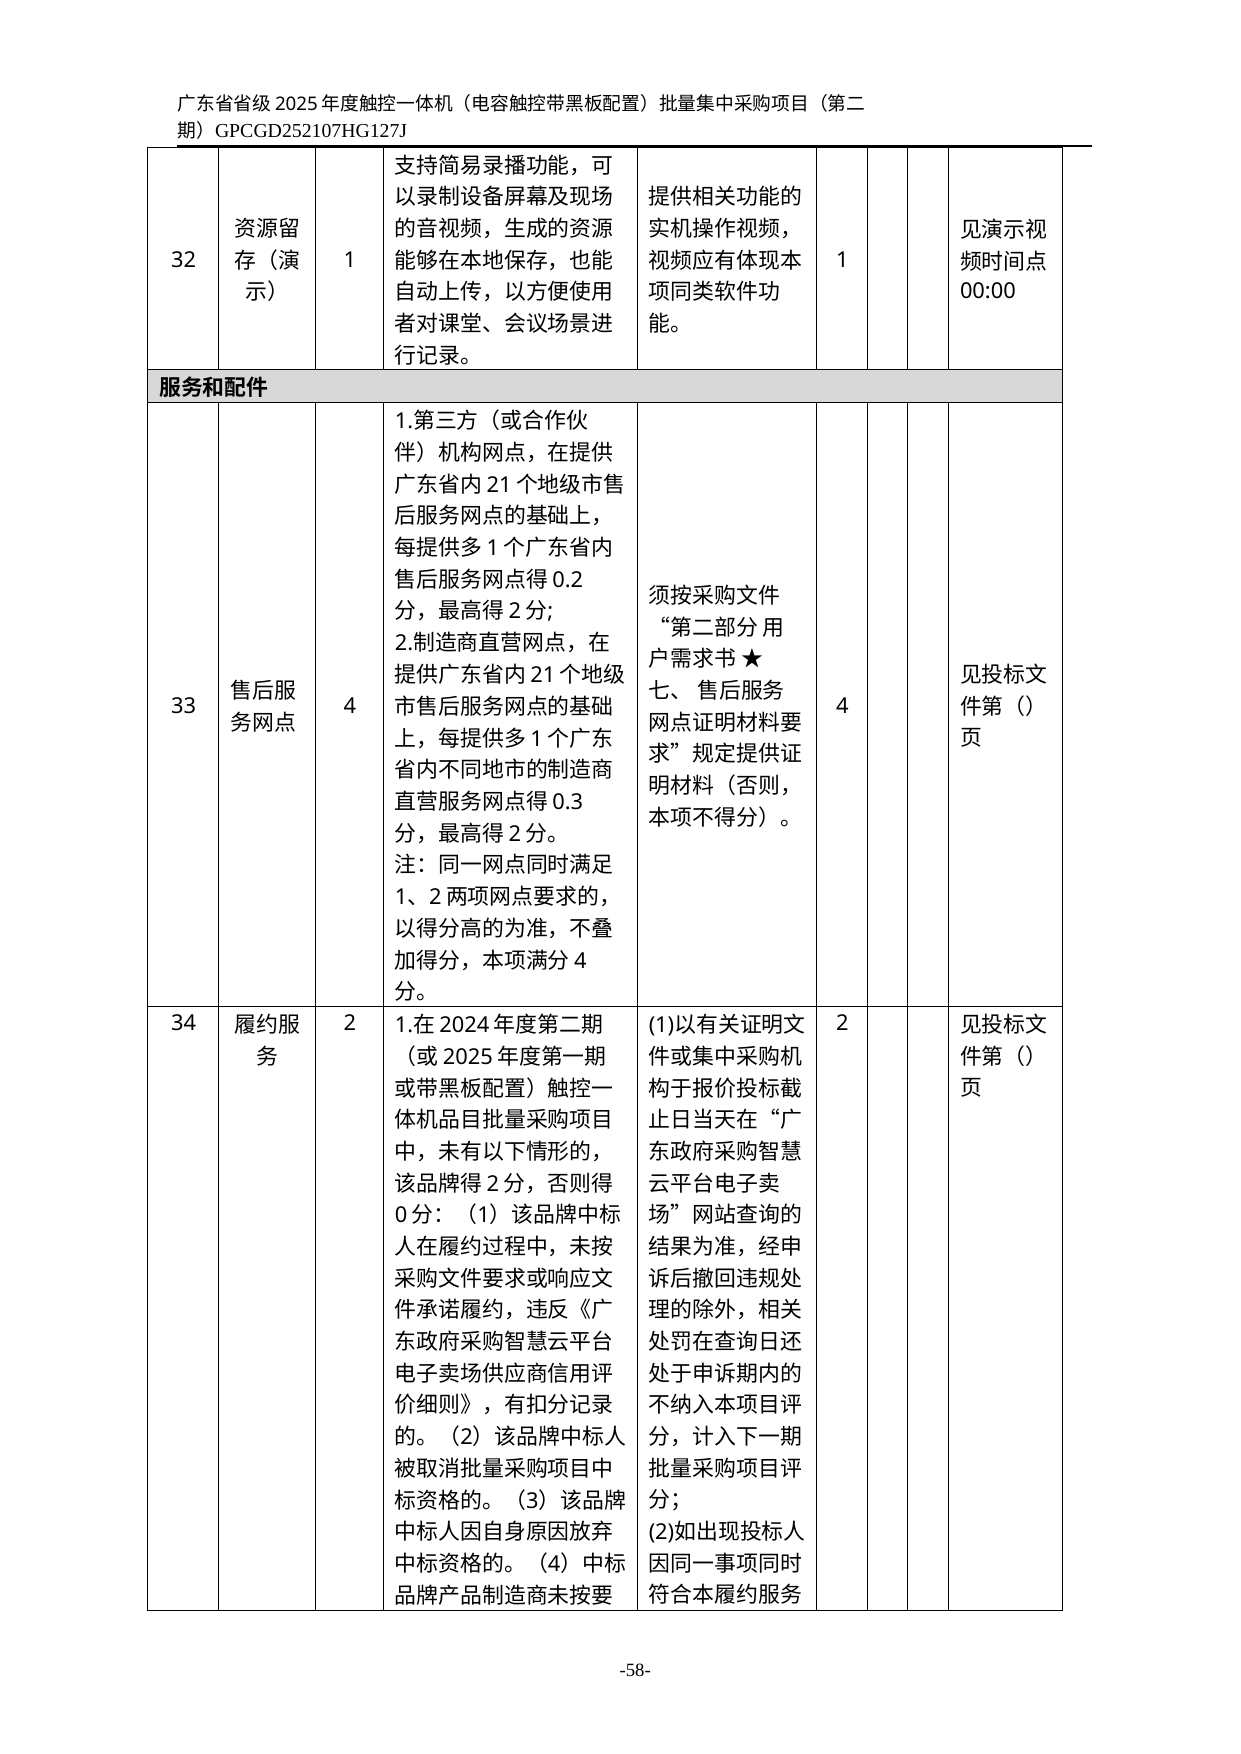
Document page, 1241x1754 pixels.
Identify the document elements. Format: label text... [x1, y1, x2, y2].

table_cell 服务和配件 [148, 370, 1062, 402]
table_cell 1.第三方（或合作伙伴）机构网点，在提供广东省内21个地级市售后服务网点的基础上，每提供多1个广东省内售后服务网点得0.2分，最高得2分; 2.制造商直营网点，在提供广东省内21个地级市售后服务网点的基础上，每提供多1个广东省内不同地市的制造商直营服务网点得0.3分，最高得2分。 注：同一网点同时满足1、2两项网点要求的，以得分高的为准，不叠加得分，本项满分4分。 [384, 403, 637, 1006]
table_cell [868, 148, 907, 369]
table_cell 32 [148, 148, 218, 369]
table_cell [868, 1007, 907, 1609]
table_cell 33 [148, 403, 218, 1006]
table_cell [868, 403, 907, 1006]
table_cell 须按采购文件“第二部分 用户需求书 ★七、 售后服务网点证明材料要求”规定提供证明材料（否则，本项不得分）。 [638, 403, 816, 1006]
table_cell 见投标文件第（）页 [949, 403, 1062, 1006]
table_cell 1 [817, 148, 867, 369]
table_cell 见投标文件第（）页 [949, 1007, 1062, 1609]
table_cell 2 [316, 1007, 383, 1609]
table_cell 履约服务 [219, 1007, 315, 1609]
table_cell 资源留存（演示） [219, 148, 315, 369]
table_cell 支持简易录播功能，可以录制设备屏幕及现场的音视频，生成的资源能够在本地保存，也能自动上传，以方便使用者对课堂、会议场景进行记录。 [384, 148, 637, 369]
table_cell [908, 403, 948, 1006]
table_cell [908, 148, 948, 369]
table_cell 见演示视频时间点00:00 [949, 148, 1062, 369]
table_cell 2 [817, 1007, 867, 1609]
table_cell 提供相关功能的实机操作视频，视频应有体现本项同类软件功能。 [638, 148, 816, 369]
table_cell [908, 1007, 948, 1609]
table_cell 4 [316, 403, 383, 1006]
table_cell 4 [817, 403, 867, 1006]
table_cell 34 [148, 1007, 218, 1609]
table_cell 售后服务网点 [219, 403, 315, 1006]
table_cell 1 [316, 148, 383, 369]
